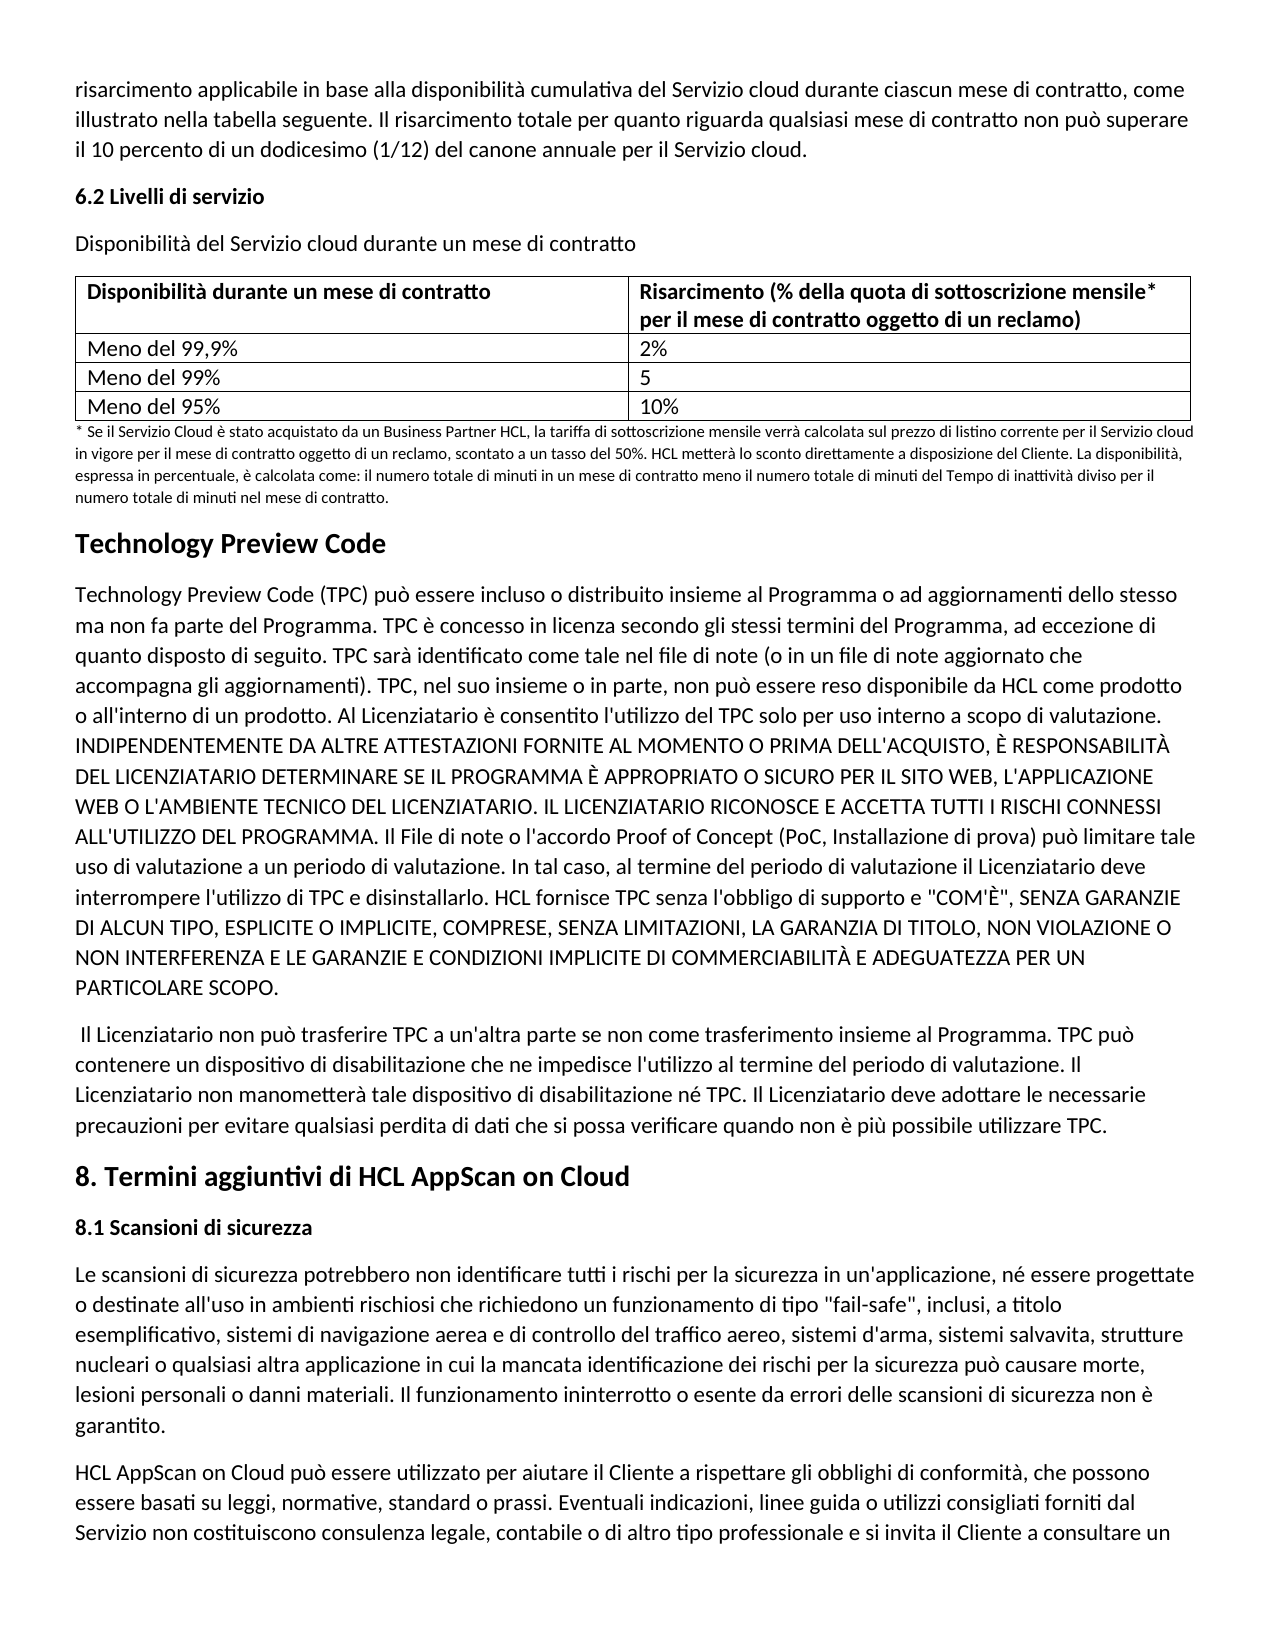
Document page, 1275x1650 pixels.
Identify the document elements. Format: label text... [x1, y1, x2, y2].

table_cell Meno del 99% [76, 363, 628, 391]
text Technology Preview Code [75, 526, 1200, 561]
table_cell 10% [629, 392, 1190, 420]
table_cell 5 [629, 363, 1190, 391]
text 6.2 Livelli di servizio [75, 182, 1200, 210]
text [75, 1458, 1200, 1546]
text * Se il Servizio Cloud è stato acquistato da un Business Partner HCL, la tariffa di sottoscrizione mensile verrà calcolata sul prezzo di listino corrente per il Servizio cloud in vigore per il mese di contratto oggetto di un reclamo, scontato a un tasso del 50%. HCL metterà lo sconto direttamente a disposizione del Cliente. La disponibilità, espressa in percentuale, è calcolata come: il numero totale di minuti in un mese di contratto meno il numero totale di minuti del Tempo di inattività diviso per il numero totale di minuti nel mese di contratto. [75, 421, 1200, 507]
text Disponibilità del Servizio cloud durante un mese di contratto [75, 229, 1200, 257]
table_cell 2% [629, 334, 1190, 362]
table_cell Meno del 95% [76, 392, 628, 420]
text Technology Preview Code (TPC) può essere incluso o distribuito insieme al Programma o ad aggiornamenti dello stesso ma non fa parte del Programma. TPC è concesso in licenza secondo gli stessi termini del Programma, ad eccezione di quanto disposto di seguito. TPC sarà identificato come tale nel file di note (o in un file di note aggiornato che accompagna gli aggiornamenti). TPC, nel suo insieme o in parte, non può essere reso disponibile da HCL come prodotto o all'interno di un prodotto. Al Licenziatario è consentito l'utilizzo del TPC solo per uso interno a scopo di valutazione. INDIPENDENTEMENTE DA ALTRE ATTESTAZIONI FORNITE AL MOMENTO O PRIMA DELL'ACQUISTO, È RESPONSABILITÀ DEL LICENZIATARIO DETERMINARE SE IL PROGRAMMA È APPROPRIATO O SICURO PER IL SITO WEB, L'APPLICAZIONE WEB O L'AMBIENTE TECNICO DEL LICENZIATARIO. IL LICENZIATARIO RICONOSCE E ACCETTA TUTTI I RISCHI CONNESSI ALL'UTILIZZO DEL PROGRAMMA. Il File di note o l'accordo Proof of Concept (PoC, Installazione di prova) può limitare tale uso di valutazione a un periodo di valutazione. In tal caso, al termine del periodo di valutazione il Licenziatario deve interrompere l'utilizzo di TPC e disinstallarlo. HCL fornisce TPC senza l'obbligo di supporto e "COM'È", SENZA GARANZIE DI ALCUN TIPO, ESPLICITE O IMPLICITE, COMPRESE, SENZA LIMITAZIONI, LA GARANZIA DI TITOLO, NON VIOLAZIONE O NON INTERFERENZA E LE GARANZIE E CONDIZIONI IMPLICITE DI COMMERCIABILITÀ E ADEGUATEZZA PER UN PARTICOLARE SCOPO. [75, 581, 1200, 1001]
table_cell Meno del 99,9% [76, 334, 628, 362]
text 8.1 Scansioni di sicurezza [75, 1213, 1200, 1241]
table_header Risarcimento (% della quota di sottoscrizione mensile* per il mese di contratto oggetto di un reclamo) [629, 277, 1190, 333]
text Le scansioni di sicurezza potrebbero non identificare tutti i rischi per la sicurezza in un'applicazione, né essere progettate o destinate all'uso in ambienti rischiosi che richiedono un funzionamento di tipo "fail-safe", inclusi, a titolo esemplificativo, sistemi di navigazione aerea e di controllo del traffico aereo, sistemi d'arma, sistemi salvavita, strutture nucleari o qualsiasi altra applicazione in cui la mancata identificazione dei rischi per la sicurezza può causare morte, lesioni personali o danni materiali. Il funzionamento ininterrotto o esente da errori delle scansioni di sicurezza non è garantito. [75, 1260, 1200, 1439]
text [75, 75, 1200, 163]
text 8. Termini aggiuntivi di HCL AppScan on Cloud [75, 1158, 1200, 1193]
text Il Licenziatario non può trasferire TPC a un'altra parte se non come trasferimento insieme al Programma. TPC può contenere un dispositivo di disabilitazione che ne impedisce l'utilizzo al termine del periodo di valutazione. Il Licenziatario non manometterà tale dispositivo di disabilitazione né TPC. Il Licenziatario deve adottare le necessarie precauzioni per evitare qualsiasi perdita di dati che si possa verificare quando non è più possibile utilizzare TPC. [75, 1020, 1200, 1139]
table_header Disponibilità durante un mese di contratto [76, 277, 628, 333]
